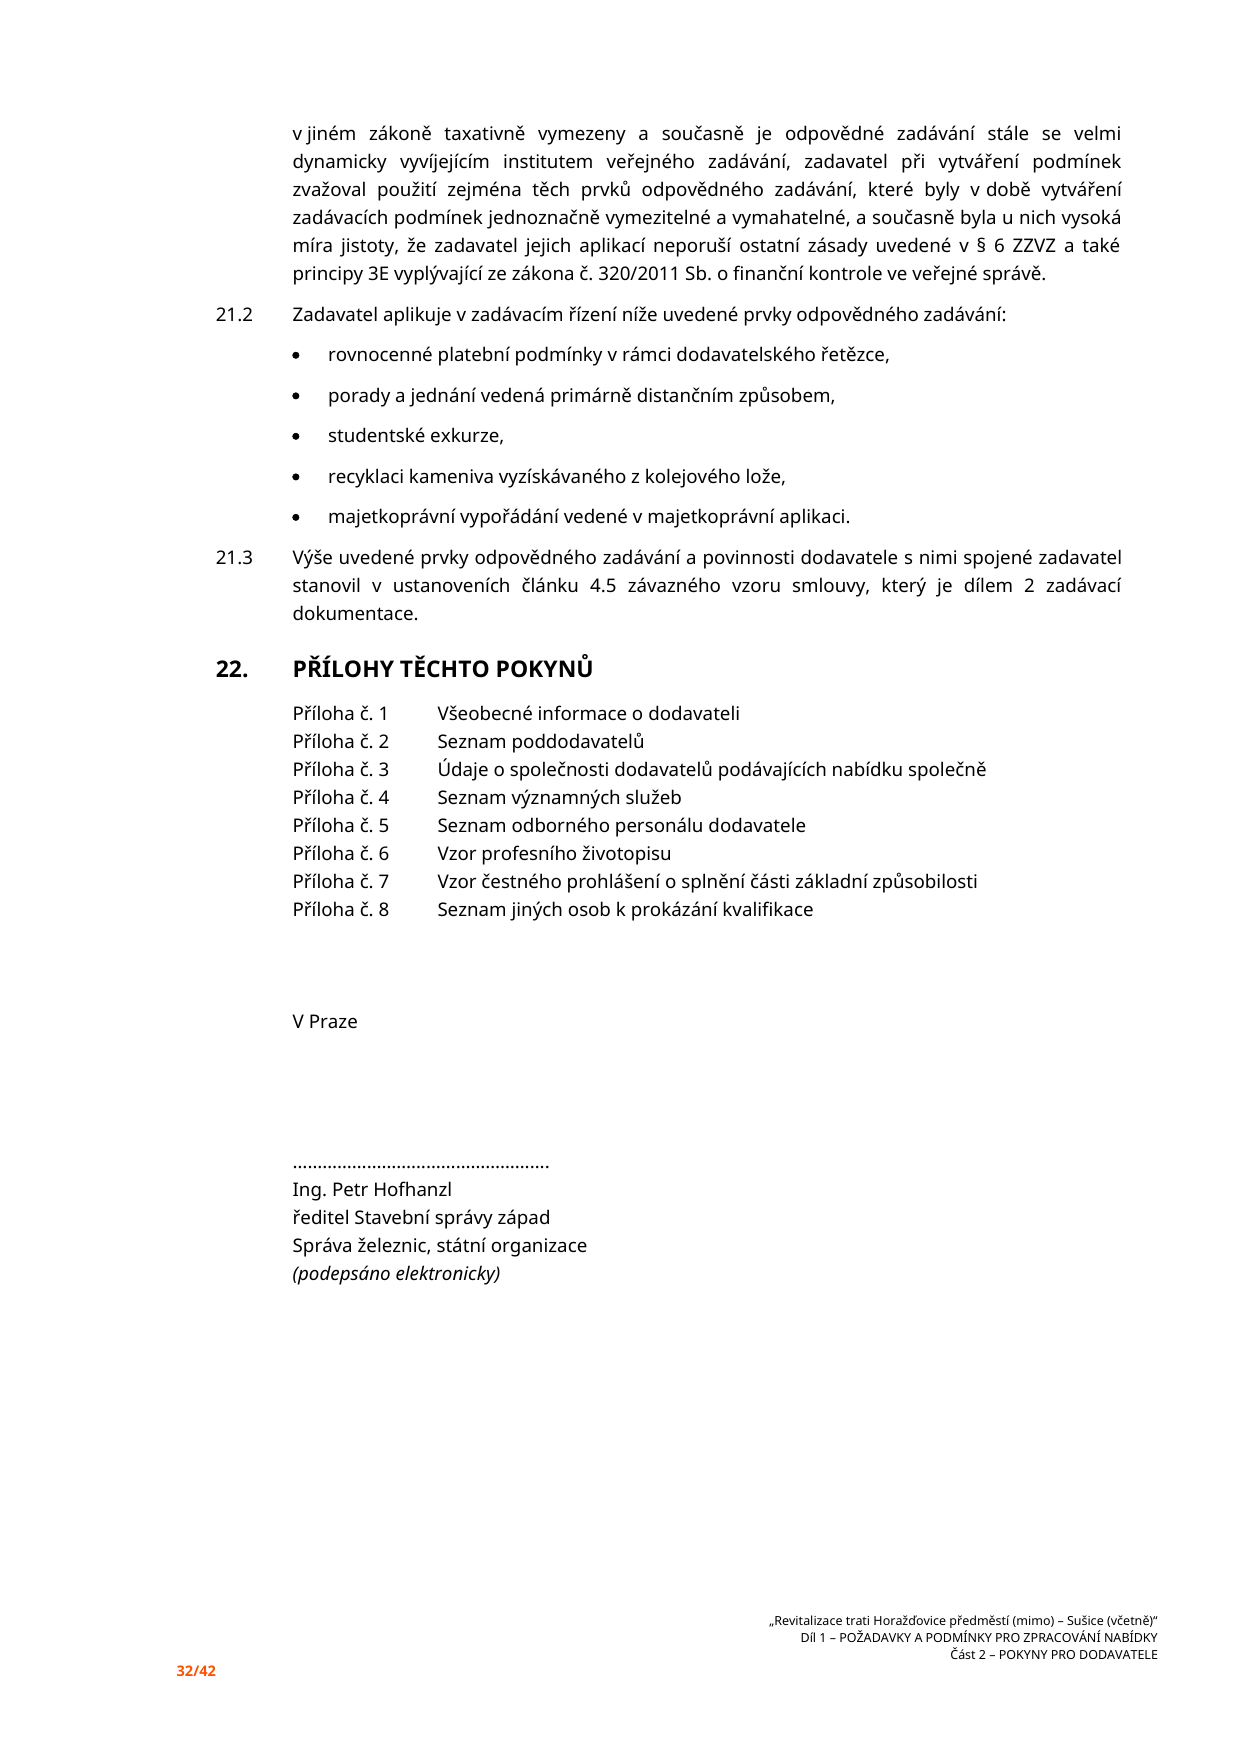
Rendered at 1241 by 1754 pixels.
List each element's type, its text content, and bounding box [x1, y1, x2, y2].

text Příloha č. 3 Údaje o společnosti dodavatelů podávajících nabídku společně [292, 756, 1122, 782]
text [216, 121, 1122, 286]
text rovnocenné platební podmínky v rámci dodavatelského řetězce, [292, 342, 1122, 367]
text Ing. Petr Hofhanzl [292, 1177, 1122, 1202]
text (podepsáno elektronicky) [292, 1261, 1122, 1286]
text V Praze [292, 1008, 1122, 1034]
text majetkoprávní vypořádání vedené v majetkoprávní aplikaci. [292, 504, 1122, 529]
text PŘÍLOHY TĚCHTO POKYNŮ [216, 653, 1122, 685]
text ředitel Stavební správy západ [292, 1205, 1122, 1230]
text Zadavatel aplikuje v zadávacím řízení níže uvedené prvky odpovědného zadávání: [216, 301, 1122, 327]
text studentské exkurze, [292, 423, 1122, 448]
text Příloha č. 1 Všeobecné informace o dodavateli [292, 700, 1122, 726]
text recyklaci kameniva vyzískávaného z kolejového lože, [292, 463, 1122, 489]
text Příloha č. 7 Vzor čestného prohlášení o splnění části základní způsobilosti [292, 868, 1122, 894]
text ……………………………………………. [292, 1149, 1122, 1174]
text Správa železnic, státní organizace [292, 1233, 1122, 1258]
text Příloha č. 5 Seznam odborného personálu dodavatele [292, 812, 1122, 838]
text Příloha č. 2 Seznam poddodavatelů [292, 728, 1122, 754]
text Příloha č. 4 Seznam významných služeb [292, 784, 1122, 810]
text Výše uvedené prvky odpovědného zadávání a povinnosti dodavatele s nimi spojené zadavatel stanovil v ustanoveních článku 4.5 závazného vzoru smlouvy, který je dílem 2 zadávací dokumentace. [216, 544, 1122, 626]
text porady a jednání vedená primárně distančním způsobem, [292, 382, 1122, 408]
text Příloha č. 6 Vzor profesního životopisu [292, 840, 1122, 866]
text Příloha č. 8 Seznam jiných osob k prokázání kvalifikace [292, 896, 1122, 922]
